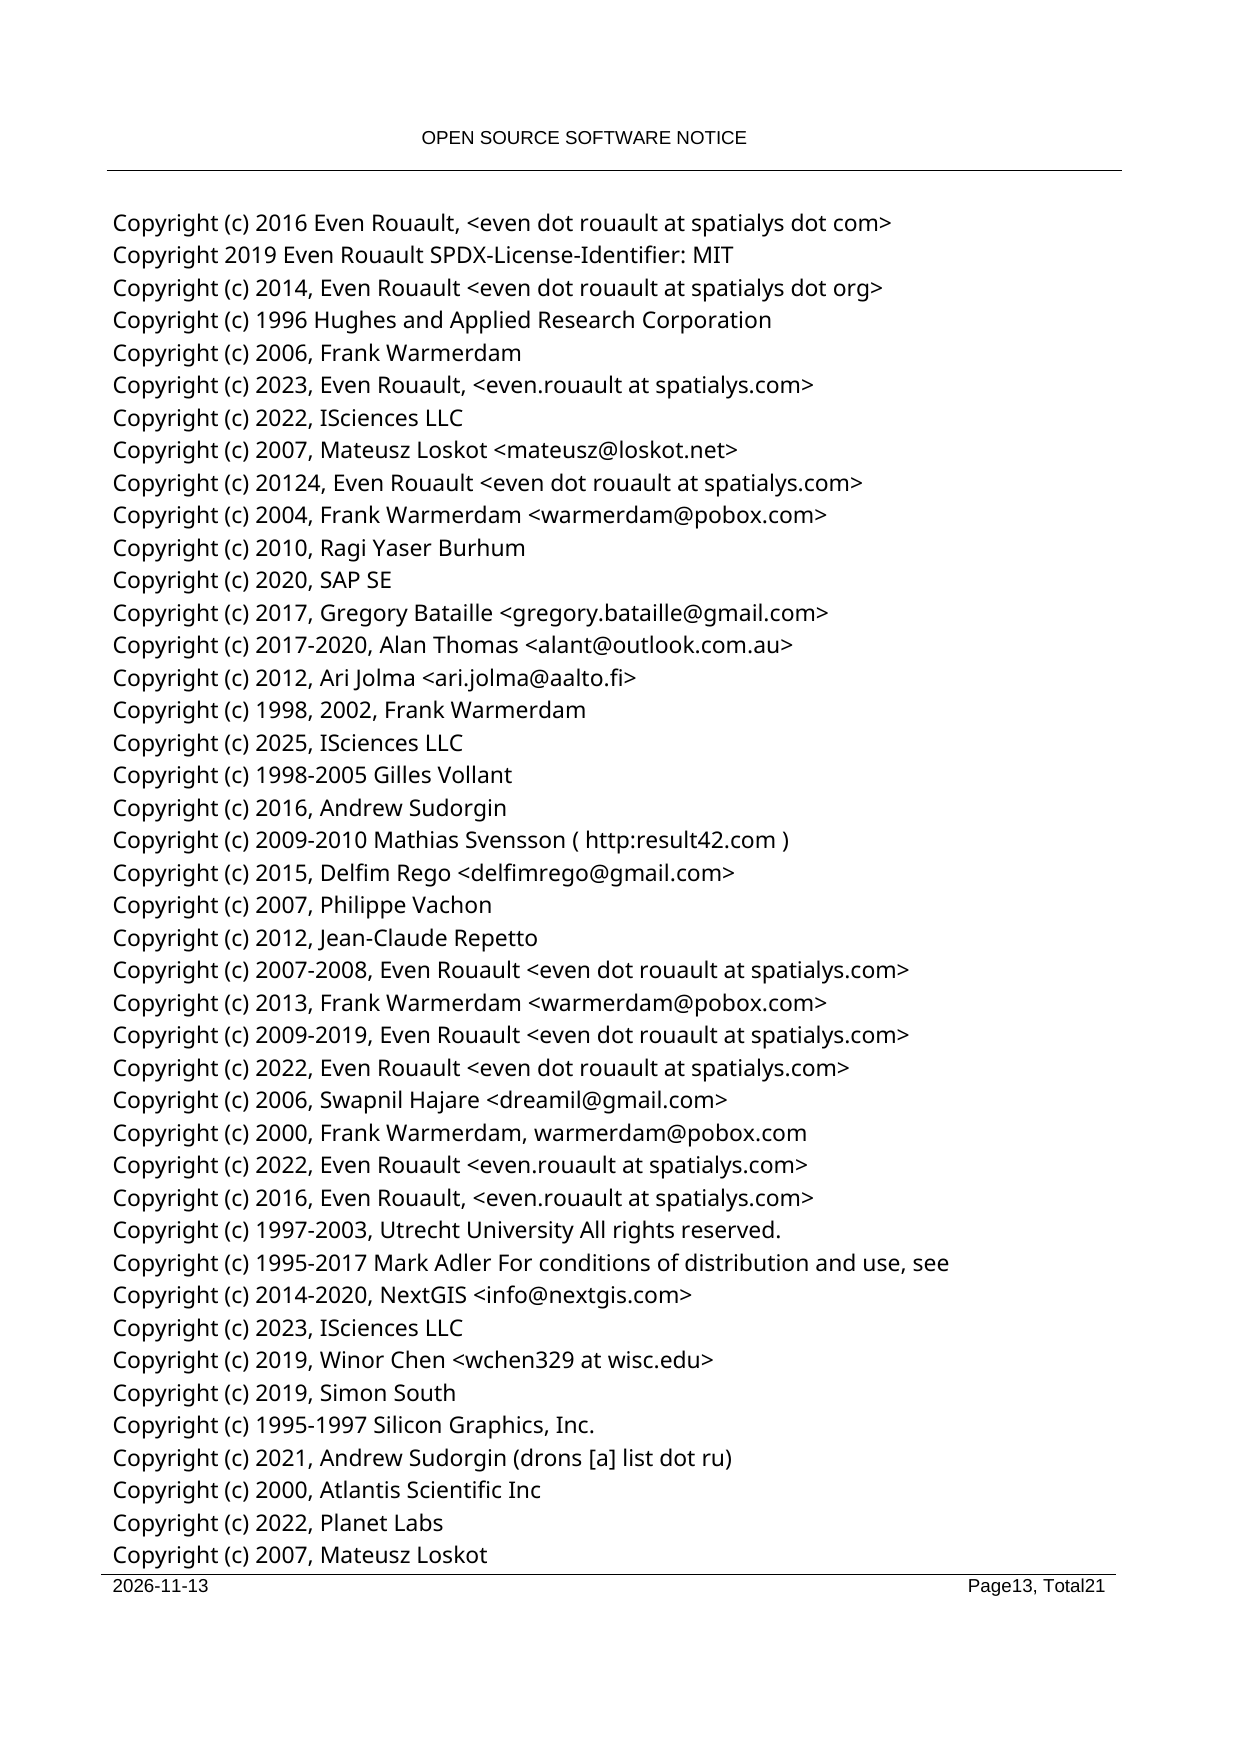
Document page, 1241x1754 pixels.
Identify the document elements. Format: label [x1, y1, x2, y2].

text [112, 206, 1128, 1571]
